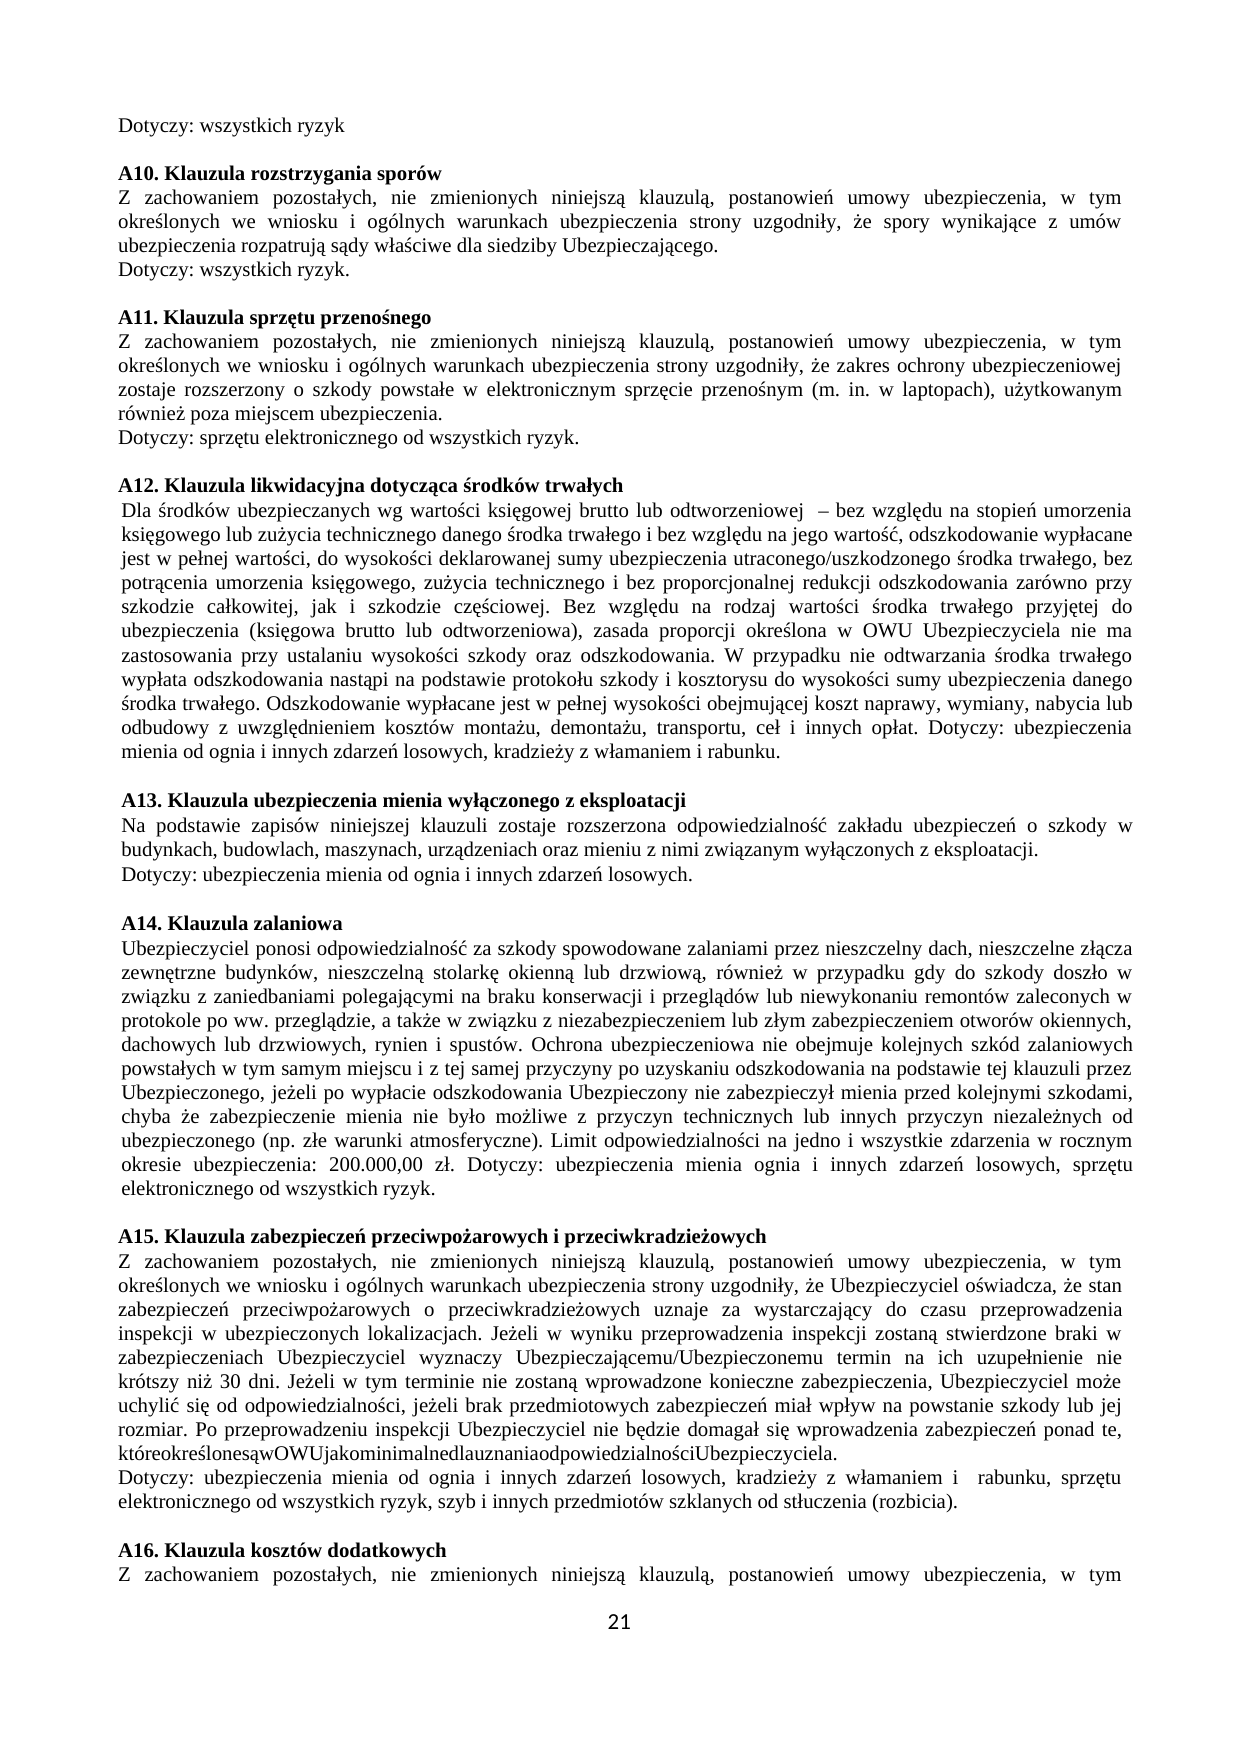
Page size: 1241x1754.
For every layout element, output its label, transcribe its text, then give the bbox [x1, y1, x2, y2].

subtitle A16. Klauzula kosztów dodatkowych [118, 1538, 1134, 1562]
text Z zachowaniem pozostałych, nie zmienionych niniejszą klauzulą, postanowień umowy ubezpieczenia, w tym określonych we wniosku i ogólnych warunkach ubezpieczenia strony uzgodniły, że Ubezpieczyciel oświadcza, że stan zabezpieczeń przeciwpożarowych o przeciwkradzieżowych uznaje za wystarczający do czasu przeprowadzenia inspekcji w ubezpieczonych lokalizacjach. Jeżeli w wyniku przeprowadzenia inspekcji zostaną stwierdzone braki w zabezpieczeniach Ubezpieczyciel wyznaczy Ubezpieczającemu/Ubezpieczonemu termin na ich uzupełnienie nie krótszy niż 30 dni. Jeżeli w tym terminie nie zostaną wprowadzone konieczne zabezpieczenia, Ubezpieczyciel może uchylić się od odpowiedzialności, jeżeli brak przedmiotowych zabezpieczeń miał wpływ na powstanie szkody lub jej rozmiar. Po przeprowadzeniu inspekcji Ubezpieczyciel nie będzie domagał się wprowadzenia zabezpieczeń ponad te, któreokreślonesąwOWUjakominimalnedlauznaniaodpowiedzialnościUbezpieczyciela. [118, 1249, 1123, 1465]
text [118, 1562, 1123, 1586]
text A14. Klauzula zalaniowa [121, 911, 1134, 935]
text Dotyczy: sprzętu elektronicznego od wszystkich ryzyk. [118, 425, 1134, 449]
text A10. Klauzula rozstrzygania sporów [118, 161, 1134, 185]
subtitle A12. Klauzula likwidacyjna dotycząca środków trwałych [118, 474, 1134, 497]
text A13. Klauzula ubezpieczenia mienia wyłączonego z eksploatacji [121, 788, 1134, 812]
text Dotyczy: wszystkich ryzyk [118, 112, 1134, 137]
subtitle A15. Klauzula zabezpieczeń przeciwpożarowych i przeciwkradzieżowych [118, 1225, 1134, 1249]
text Dotyczy: wszystkich ryzyk. [118, 257, 1134, 281]
text Dotyczy: ubezpieczenia mienia od ognia i innych zdarzeń losowych. [121, 862, 1134, 886]
text Z zachowaniem pozostałych, nie zmienionych niniejszą klauzulą, postanowień umowy ubezpieczenia, w tym określonych we wniosku i ogólnych warunkach ubezpieczenia strony uzgodniły, że zakres ochrony ubezpieczeniowej zostaje rozszerzony o szkody powstałe w elektronicznym sprzęcie przenośnym (m. in. w laptopach), użytkowanym również poza miejscem ubezpieczenia. [118, 329, 1123, 425]
text Dla środków ubezpieczanych wg wartości księgowej brutto lub odtworzeniowej – bez względu na stopień umorzenia księgowego lub zużycia technicznego danego środka trwałego i bez względu na jego wartość, odszkodowanie wypłacane jest w pełnej wartości, do wysokości deklarowanej sumy ubezpieczenia utraconego/uszkodzonego środka trwałego, bez potrącenia umorzenia księgowego, zużycia technicznego i bez proporcjonalnej redukcji odszkodowania zarówno przy szkodzie całkowitej, jak i szkodzie częściowej. Bez względu na rodzaj wartości środka trwałego przyjętej do ubezpieczenia (księgowa brutto lub odtworzeniowa), zasada proporcji określona w OWU Ubezpieczyciela nie ma zastosowania przy ustalaniu wysokości szkody oraz odszkodowania. W przypadku nie odtwarzania środka trwałego wypłata odszkodowania nastąpi na podstawie protokołu szkody i kosztorysu do wysokości sumy ubezpieczenia danego środka trwałego. Odszkodowanie wypłacane jest w pełnej wysokości obejmującej koszt naprawy, wymiany, nabycia lub odbudowy z uwzględnieniem kosztów montażu, demontażu, transportu, ceł i innych opłat. Dotyczy: ubezpieczenia mienia od ognia i innych zdarzeń losowych, kradzieży z włamaniem i rabunku. [121, 498, 1134, 763]
text Na podstawie zapisów niniejszej klauzuli zostaje rozszerzona odpowiedzialność zakładu ubezpieczeń o szkody w budynkach, budowlach, maszynach, urządzeniach oraz mieniu z nimi związanym wyłączonych z eksploatacji. [121, 813, 1134, 861]
subtitle A11. Klauzula sprzętu przenośnego [118, 305, 1134, 329]
text Ubezpieczyciel ponosi odpowiedzialność za szkody spowodowane zalaniami przez nieszczelny dach, nieszczelne złącza zewnętrzne budynków, nieszczelną stolarkę okienną lub drzwiową, również w przypadku gdy do szkody doszło w związku z zaniedbaniami polegającymi na braku konserwacji i przeglądów lub niewykonaniu remontów zaleconych w protokole po ww. przeglądzie, a także w związku z niezabezpieczeniem lub złym zabezpieczeniem otworów okiennych, dachowych lub drzwiowych, rynien i spustów. Ochrona ubezpieczeniowa nie obejmuje kolejnych szkód zalaniowych powstałych w tym samym miejscu i z tej samej przyczyny po uzyskaniu odszkodowania na podstawie tej klauzuli przez Ubezpieczonego, jeżeli po wypłacie odszkodowania Ubezpieczony nie zabezpieczył mienia przed kolejnymi szkodami, chyba że zabezpieczenie mienia nie było możliwe z przyczyn technicznych lub innych przyczyn niezależnych od ubezpieczonego (np. złe warunki atmosferyczne). Limit odpowiedzialności na jedno i wszystkie zdarzenia w rocznym okresie ubezpieczenia: 200.000,00 zł. Dotyczy: ubezpieczenia mienia ognia i innych zdarzeń losowych, sprzętu elektronicznego od wszystkich ryzyk. [121, 936, 1134, 1200]
text Dotyczy: ubezpieczenia mienia od ognia i innych zdarzeń losowych, kradzieży z włamaniem i rabunku, sprzętu elektronicznego od wszystkich ryzyk, szyb i innych przedmiotów szklanych od stłuczenia (rozbicia). [118, 1465, 1123, 1513]
text Z zachowaniem pozostałych, nie zmienionych niniejszą klauzulą, postanowień umowy ubezpieczenia, w tym określonych we wniosku i ogólnych warunkach ubezpieczenia strony uzgodniły, że spory wynikające z umów ubezpieczenia rozpatrują sądy właściwe dla siedziby Ubezpieczającego. [118, 185, 1123, 257]
